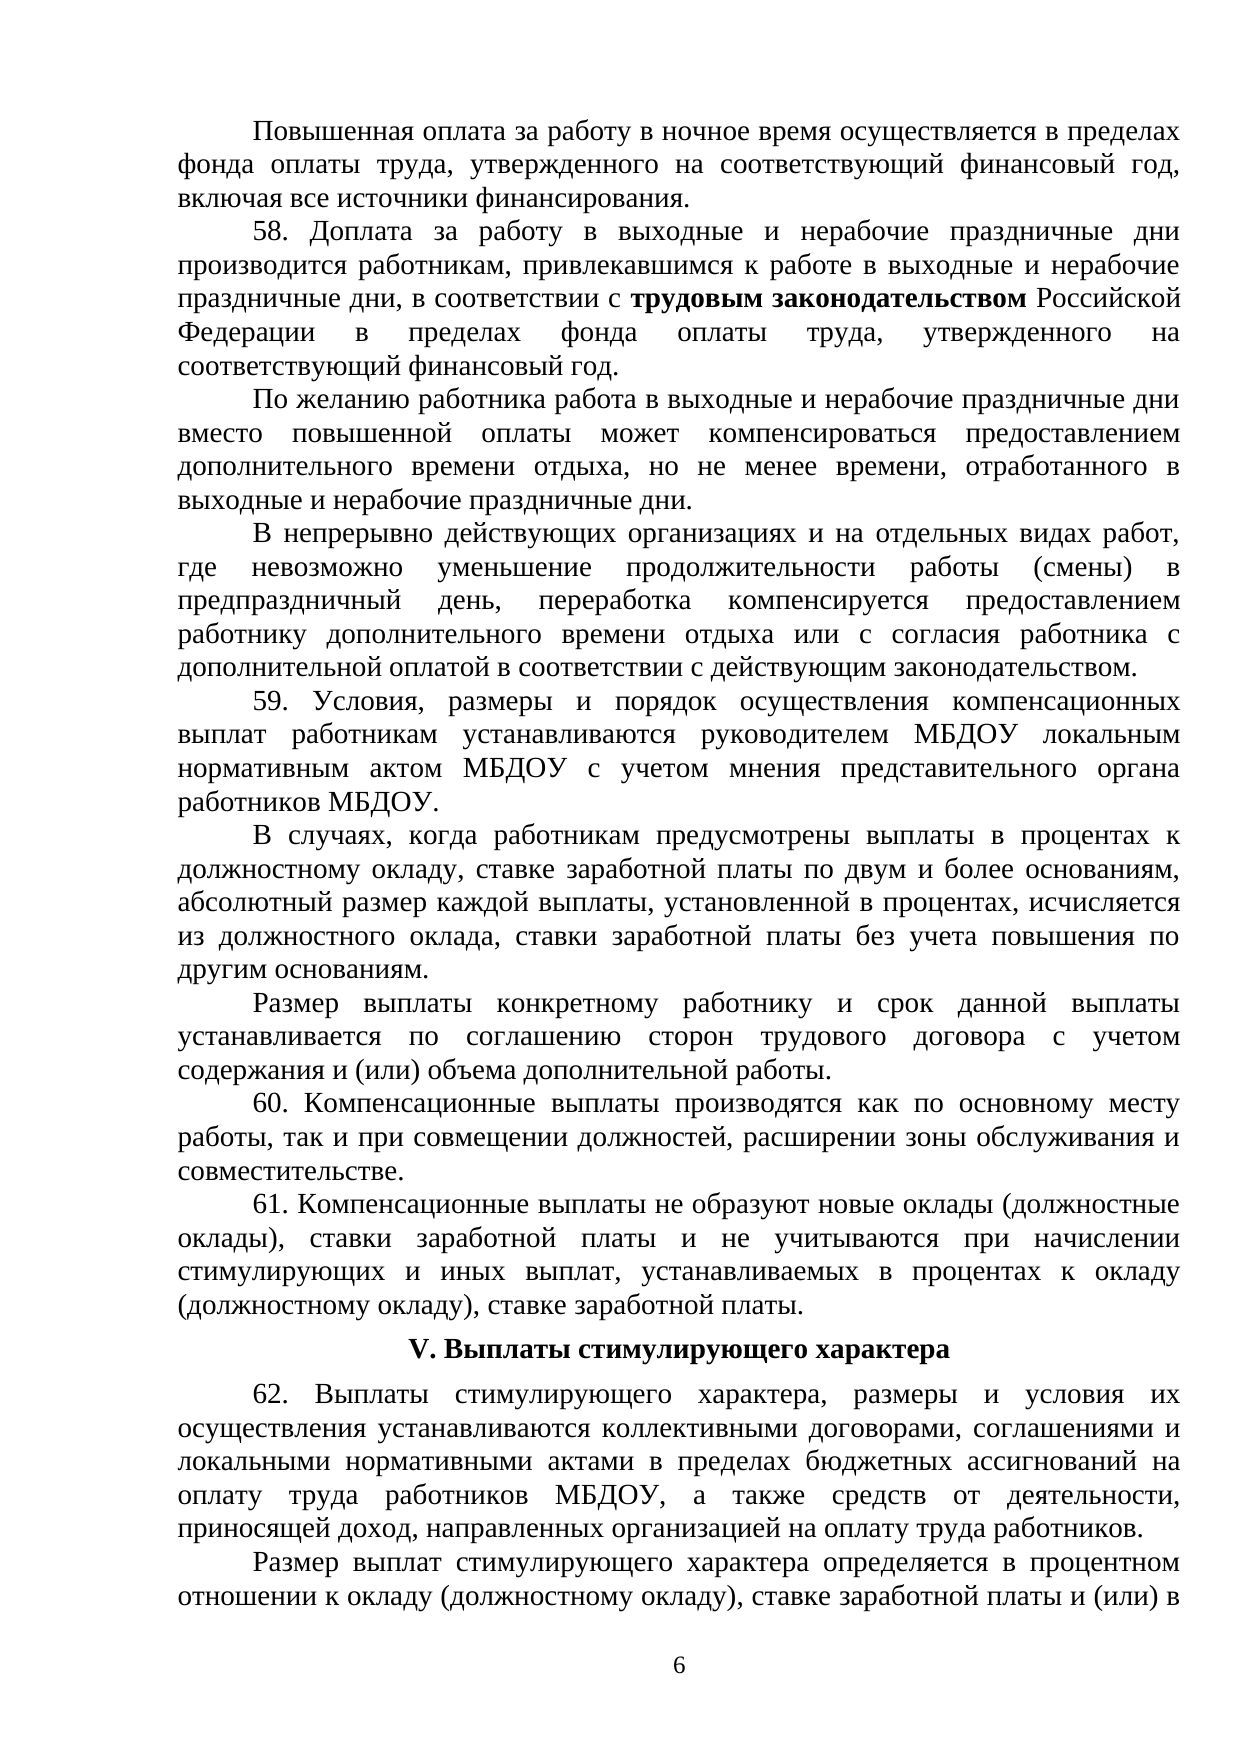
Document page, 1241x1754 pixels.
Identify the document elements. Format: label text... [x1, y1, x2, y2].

text 59. Условия, размеры и порядок осуществления компенсационных выплат работникам устанавливаются руководителем МБДОУ локальным нормативным актом МБДОУ с учетом мнения представительного органа работников МБДОУ. [177, 683, 1181, 817]
text 58. Доплата за работу в выходные и нерабочие праздничные дни производится работникам, привлекавшимся к работе в выходные и нерабочие праздничные дни, в соответствии с трудовым законодательством Российской Федерации в пределах фонда оплаты труда, утвержденного на соответствующий финансовый год. [177, 213, 1181, 381]
text Повышенная оплата за работу в ночное время осуществляется в пределах фонда оплаты труда, утвержденного на соответствующий финансовый год, включая все источники финансирования. [177, 113, 1181, 213]
text В случаях, когда работникам предусмотрены выплаты в процентах к должностному окладу, ставке заработной платы по двум и более основаниям, абсолютный размер каждой выплаты, установленной в процентах, исчисляется из должностного оклада, ставки заработной платы без учета повышения по другим основаниям. [177, 817, 1181, 985]
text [177, 1544, 1181, 1611]
text По желанию работника работа в выходные и нерабочие праздничные дни вместо повышенной оплаты может компенсироваться предоставлением дополнительного времени отдыха, но не менее времени, отработанного в выходные и нерабочие праздничные дни. [177, 381, 1181, 515]
text 60. Компенсационные выплаты производятся как по основному месту работы, так и при совмещении должностей, расширении зоны обслуживания и совместительстве. [177, 1086, 1181, 1186]
text 61. Компенсационные выплаты не образуют новые оклады (должностные оклады), ставки заработной платы и не учитываются при начислении стимулирующих и иных выплат, устанавливаемых в процентах к окладу (должностному окладу), ставке заработной платы. [177, 1186, 1181, 1320]
text V. Выплаты стимулирующего характера [177, 1332, 1181, 1365]
text Размер выплаты конкретному работнику и срок данной выплаты устанавливается по соглашению сторон трудового договора с учетом содержания и (или) объема дополнительной работы. [177, 985, 1181, 1086]
text В непрерывно действующих организациях и на отдельных видах работ, где невозможно уменьшение продолжительности работы (смены) в предпраздничный день, переработка компенсируется предоставлением работнику дополнительного времени отдыха или с согласия работника с дополнительной оплатой в соответствии с действующим законодательством. [177, 515, 1181, 683]
text 62. Выплаты стимулирующего характера, размеры и условия их осуществления устанавливаются коллективными договорами, соглашениями и локальными нормативными актами в пределах бюджетных ассигнований на оплату труда работников МБДОУ, а также средств от деятельности, приносящей доход, направленных организацией на оплату труда работников. [177, 1376, 1181, 1544]
